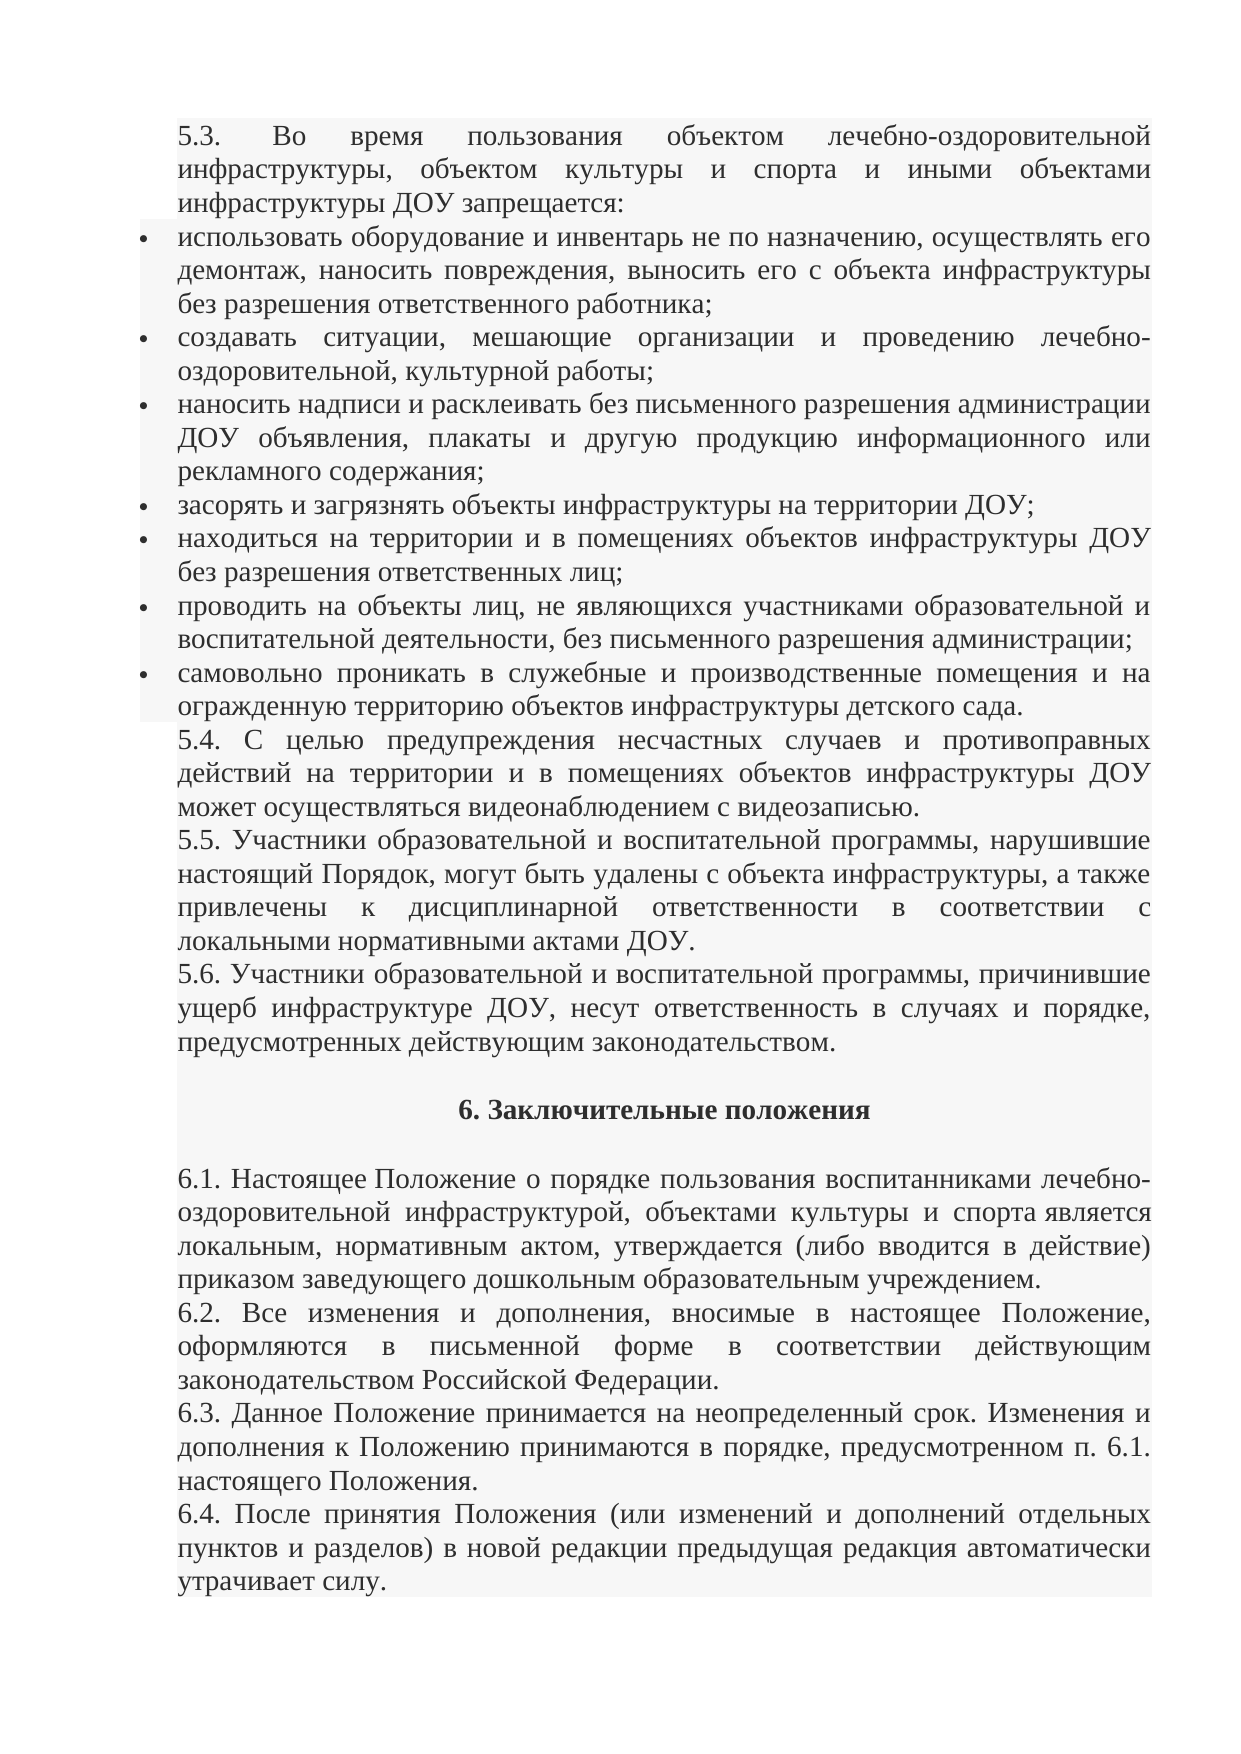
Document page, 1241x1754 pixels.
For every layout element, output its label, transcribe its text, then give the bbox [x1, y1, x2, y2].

text 5.4. С целью предупреждения несчастных случаев и противоправных действий на территории и в помещениях объектов инфраструктуры ДОУ может осуществляться видеонаблюдением с видеозаписью. [177, 722, 1152, 822]
list проводить на объекты лиц, не являющихся участниками образовательной и воспитательной деятельности, без письменного разрешения администрации; [140, 588, 1152, 655]
text 6.2. Все изменения и дополнения, вносимые в настоящее Положение, оформляются в письменной форме в соответствии действующим законодательством Российской Федерации. [177, 1295, 1152, 1396]
text 5.5. Участники образовательной и воспитательной программы, нарушившие настоящий Порядок, могут быть удалены с объекта инфраструктуры, а также привлечены к дисциплинарной ответственности в соответствии с локальными нормативными актами ДОУ. [177, 822, 1152, 957]
list использовать оборудование и инвентарь не по назначению, осуществлять его демонтаж, наносить повреждения, выносить его с объекта инфраструктуры без разрешения ответственного работника; [140, 219, 1152, 319]
text 6.3. Данное Положение принимается на неопределенный срок. Изменения и дополнения к Положению принимаются в порядке, предусмотренном п. 6.1. настоящего Положения. [177, 1396, 1152, 1496]
list наносить надписи и расклеивать без письменного разрешения администрации ДОУ объявления, плакаты и другую продукцию информационного или рекламного содержания; [140, 386, 1152, 487]
text 6. Заключительные положения [177, 1091, 1152, 1126]
text 6.1. Настоящее Положение о порядке пользования воспитанниками лечебно-оздоровительной инфраструктурой, объектами культуры и спорта является локальным, нормативным актом, утверждается (либо вводится в действие) приказом заведующего дошкольным образовательным учреждением. [177, 1161, 1152, 1295]
list находиться на территории и в помещениях объектов инфраструктуры ДОУ без разрешения ответственных лиц; [140, 521, 1152, 588]
text 6.4. После принятия Положения (или изменений и дополнений отдельных пунктов и разделов) в новой редакции предыдущая редакция автоматически утрачивает силу. [177, 1496, 1152, 1597]
list засорять и загрязнять объекты инфраструктуры на территории ДОУ; [140, 487, 1152, 521]
list самовольно проникать в служебные и производственные помещения и на огражденную территорию объектов инфраструктуры детского сада. [140, 655, 1152, 722]
text 5.3. Во время пользования объектом лечебно-оздоровительной инфраструктуры, объектом культуры и спорта и иными объектами инфраструктуры ДОУ запрещается: [177, 118, 1152, 219]
text 5.6. Участники образовательной и воспитательной программы, причинившие ущерб инфраструктуре ДОУ, несут ответственность в случаях и порядке, предусмотренных действующим законодательством. [177, 957, 1152, 1057]
list создавать ситуации, мешающие организации и проведению лечебно-оздоровительной, культурной работы; [140, 319, 1152, 386]
